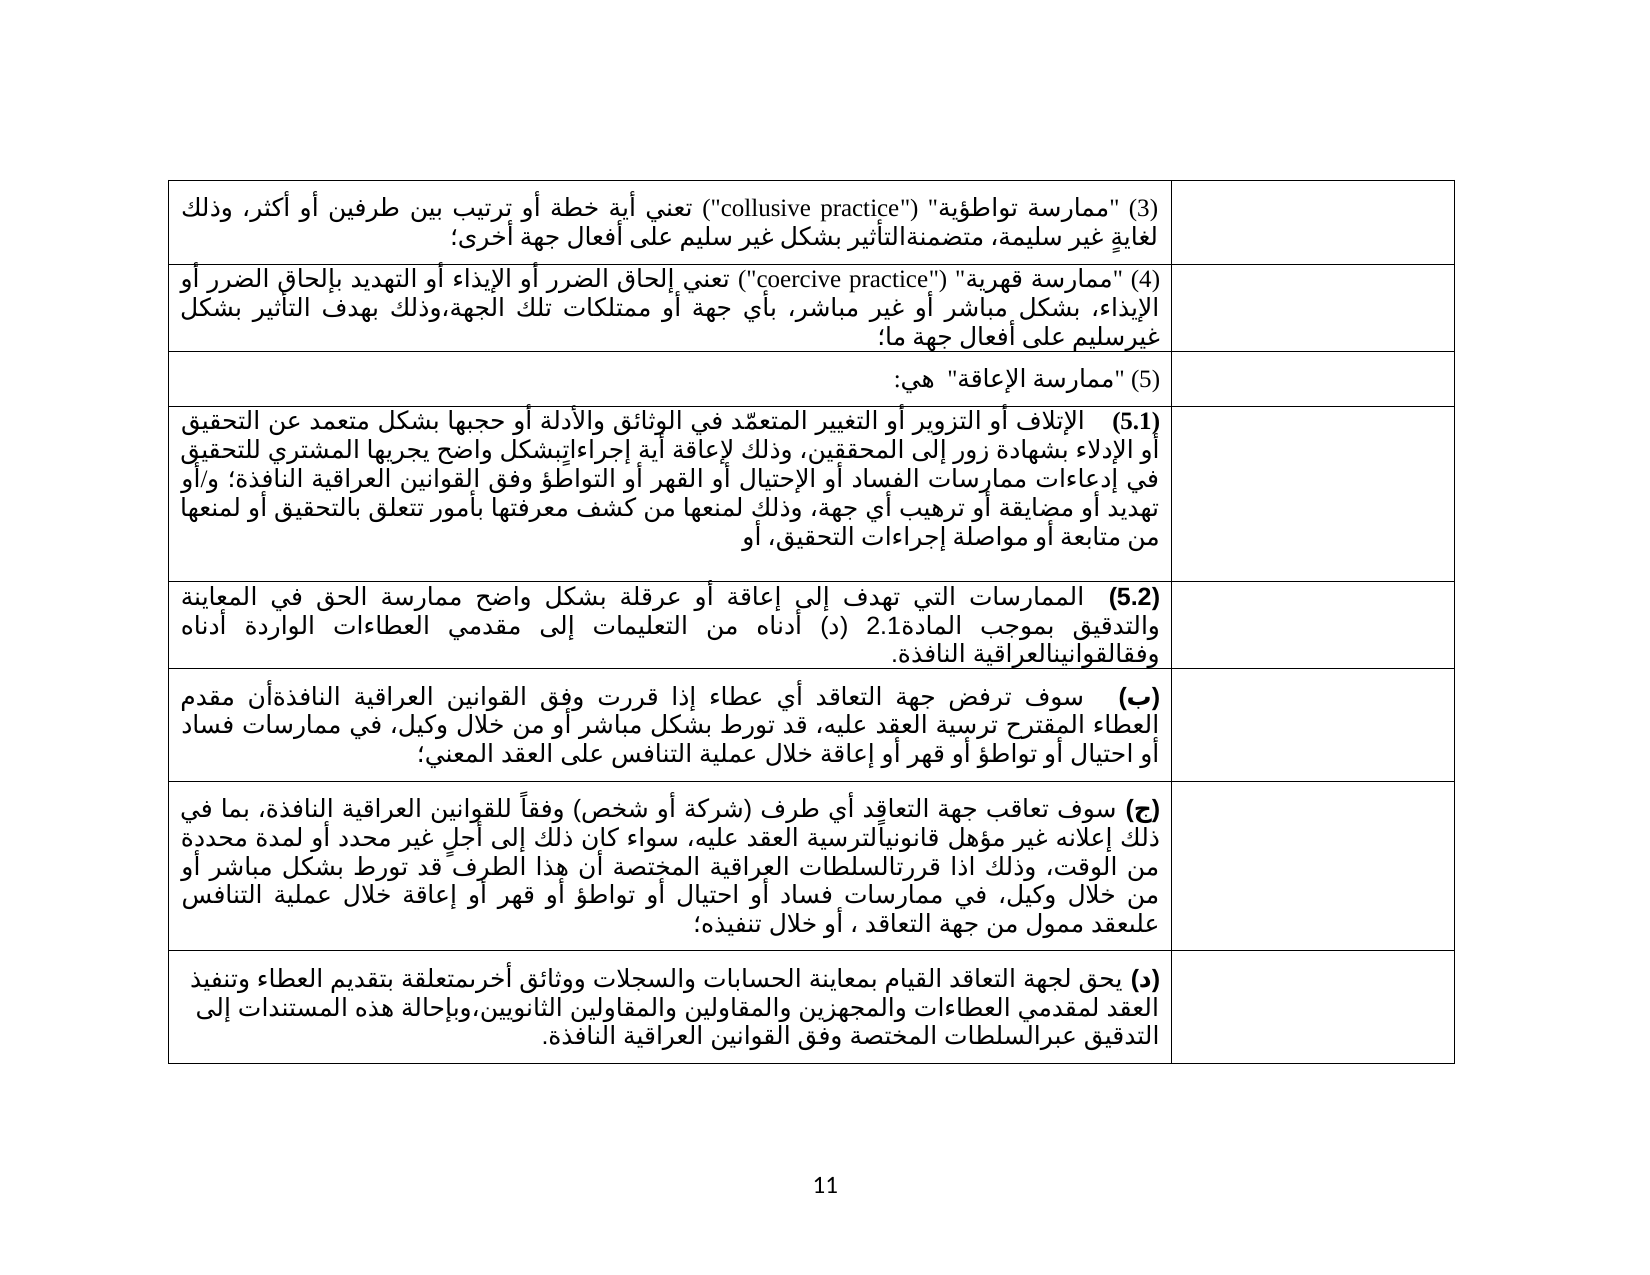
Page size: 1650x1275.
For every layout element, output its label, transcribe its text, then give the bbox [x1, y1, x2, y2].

table_cell (5.2) الممارسات التي تهدف إلى إعاقة أو عرقلة بشكل واضح ممارسة الحق في المعاينة والتدقيق بموجب المادة2.1 (د) أدناه من التعليمات إلى مقدمي العطاءات الواردة أدناه وفقالقوانينالعراقية النافذة. [169, 582, 1171, 668]
table_cell [1172, 265, 1454, 351]
table_cell [1172, 669, 1454, 781]
table_cell (د) يحق لجهة التعاقد القيام بمعاينة الحسابات والسجلات ووثائق أخرىمتعلقة بتقديم العطاء وتنفيذ العقد لمقدمي العطاءات والمجهزين والمقاولين والمقاولين الثانويين،وبإحالة هذه المستندات إلى التدقيق عبرالسلطات المختصة وفق القوانين العراقية النافذة. [169, 951, 1171, 1063]
table_cell [1172, 782, 1454, 950]
table_header (3) "ممارسة تواطؤية" ("collusive practice") تعني أية خطة أو ترتيب بين طرفين أو أكثر، وذلك لغايةٍ غير سليمة، متضمنةالتأثير بشكل غير سليم على أفعال جهة أخرى؛ [169, 181, 1171, 263]
table_cell (5.1) الإتلاف أو التزوير أو التغيير المتعمّد في الوثائق والأدلة أو حجبها بشكل متعمد عن التحقيق أو الإدلاء بشهادة زور إلى المحققين، وذلك لإعاقة أية إجراءاتٍبشكل واضح يجريها المشتري للتحقيق في إدعاءات ممارسات الفساد أو الإحتيال أو القهر أو التواطؤ وفق القوانين العراقية النافذة؛ و/أو تهديد أو مضايقة أو ترهيب أي جهة، وذلك لمنعها من كشف معرفتها بأمور تتعلق بالتحقيق أو لمنعها من متابعة أو مواصلة إجراءات التحقيق، أو [169, 407, 1171, 581]
table_cell [1172, 951, 1454, 1063]
table_cell (5) "ممارسة الإعاقة" هي: [169, 352, 1171, 406]
table_cell (ج) سوف تعاقب جهة التعاقد أي طرف (شركة أو شخص) وفقاً للقوانين العراقية النافذة، بما في ذلك إعلانه غير مؤهل قانونياًلترسية العقد عليه، سواء كان ذلك إلى أجلٍ غير محدد أو لمدة محددة من الوقت، وذلك اذا قررتالسلطات العراقية المختصة أن هذا الطرف قد تورط بشكل مباشر أو من خلال وكيل، في ممارسات فساد أو احتيال أو تواطؤ أو قهر أو إعاقة خلال عملية التنافس علىعقد ممول من جهة التعاقد ، أو خلال تنفيذه؛ [169, 782, 1171, 950]
table_cell (4) "ممارسة قهرية" ("coercive practice") تعني إلحاق الضرر أو الإيذاء أو التهديد بإلحاق الضرر أو الإيذاء، بشكل مباشر أو غير مباشر، بأي جهة أو ممتلكات تلك الجهة،وذلك بهدف التأثير بشكل غيرسليم على أفعال جهة ما؛ [169, 265, 1171, 351]
table_cell [1172, 582, 1454, 668]
table_cell [1172, 352, 1454, 406]
table_cell (ب) سوف ترفض جهة التعاقد أي عطاء إذا قررت وفق القوانين العراقية النافذةأن مقدم العطاء المقترح ترسية العقد عليه، قد تورط بشكل مباشر أو من خلال وكيل، في ممارسات فساد أو احتيال أو تواطؤ أو قهر أو إعاقة خلال عملية التنافس على العقد المعني؛ [169, 669, 1171, 781]
table_cell [1172, 407, 1454, 581]
table_header [1172, 181, 1454, 263]
